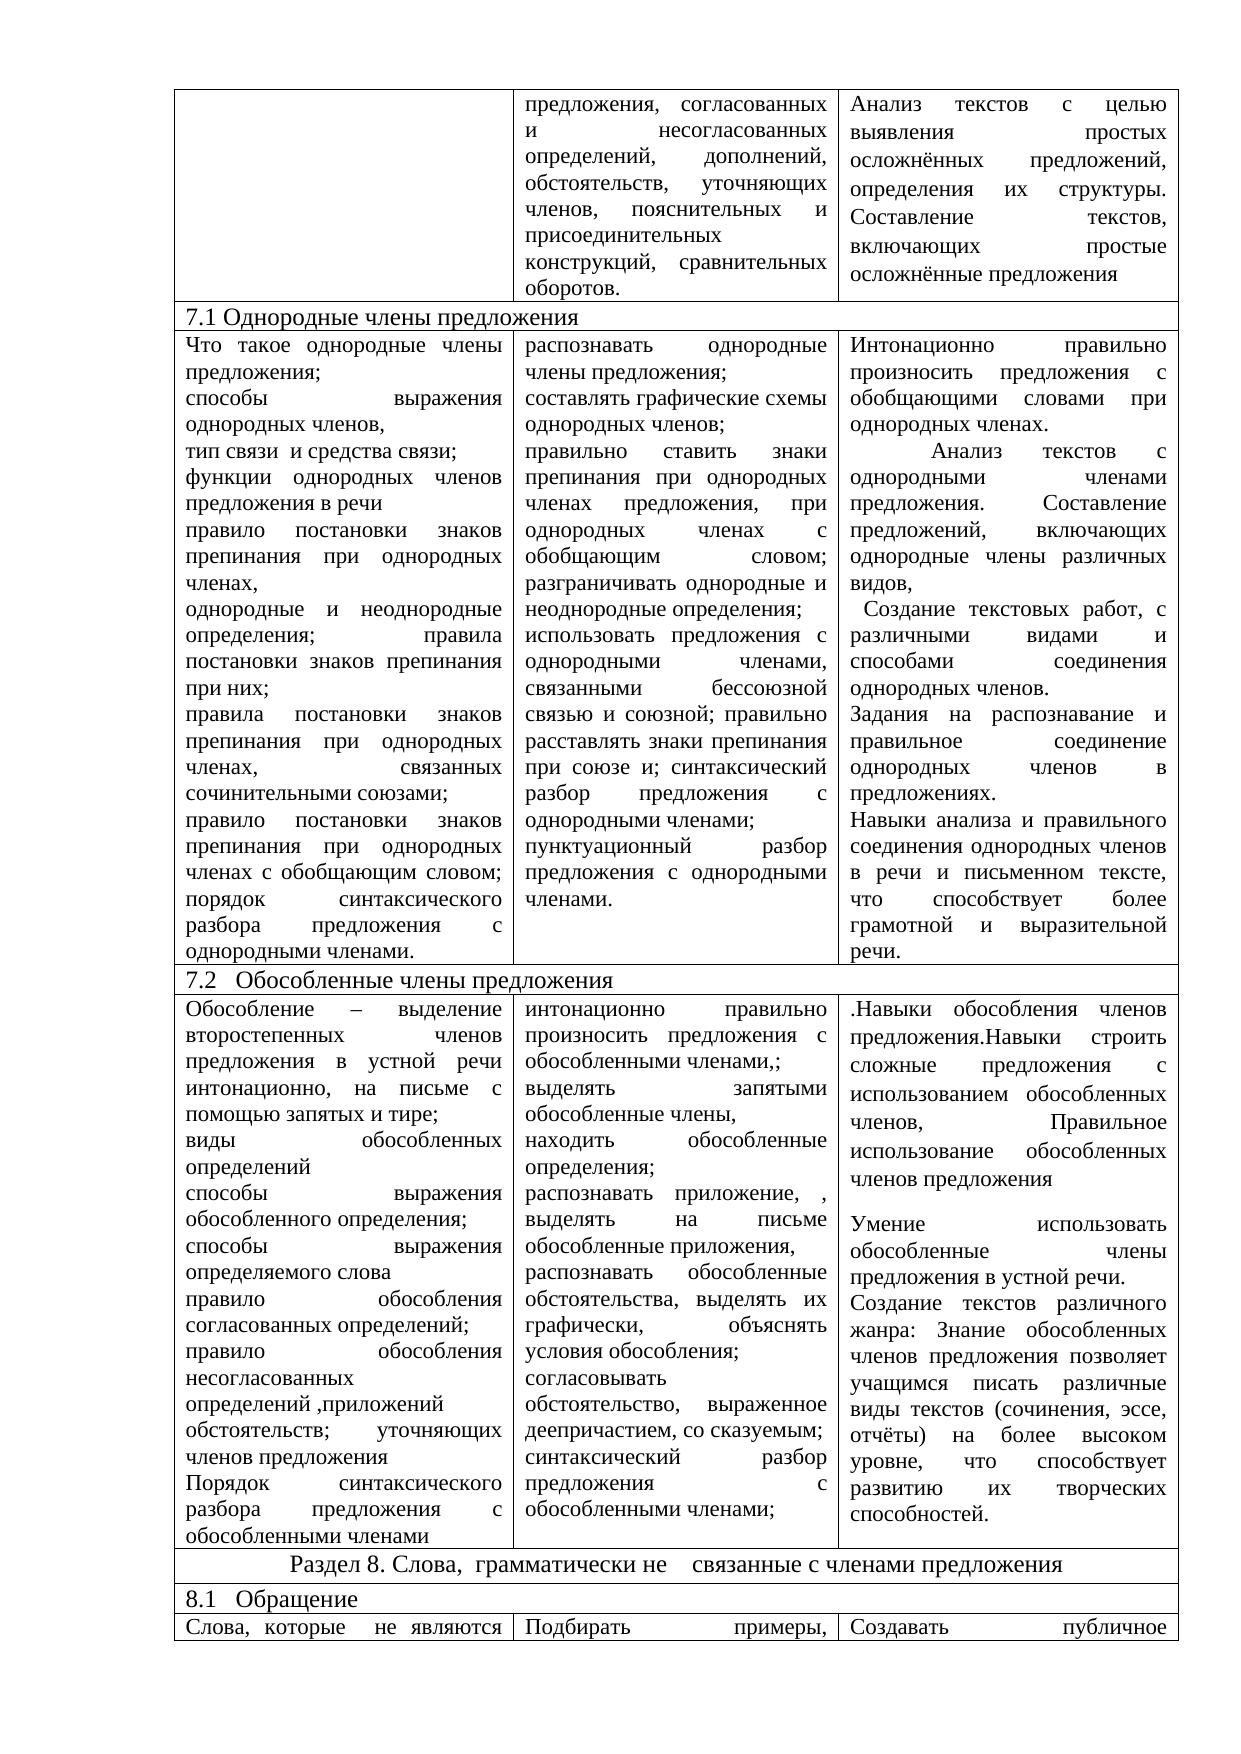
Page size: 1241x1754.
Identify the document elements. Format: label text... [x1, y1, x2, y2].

table_cell Интонационно правильно произносить предложения с обобщающими словами при однородных членах. Анализ текстов с однородными членами предложения. Составление предложений, включающих однородные члены различных видов, Создание текстовых работ, с различными видами и способами соединения однородных членов. Задания на распознавание и правильное соединение однородных членов в предложениях. Навыки анализа и правильного соединения однородных членов в речи и письменном тексте, что способствует более грамотной и выразительной речи. [839, 331, 1178, 964]
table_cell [514, 1614, 838, 1640]
table_cell 7.2 Обособленные члены предложения [175, 965, 1178, 994]
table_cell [175, 1614, 513, 1640]
table_cell Раздел 8. Слова, грамматически не связанные с членами предложения [175, 1549, 1178, 1583]
table_cell Что такое однородные члены предложения; способы выражения однородных членов, тип связи и средства связи; функции однородных членов предложения в речи правило постановки знаков препинания при однородных членах, однородные и неоднородные определения; правила постановки знаков препинания при них; правила постановки знаков препинания при однородных членах, связанных сочинительными союзами; правило постановки знаков препинания при однородных членах с обобщающим словом; порядок синтаксического разбора предложения с однородными членами. [175, 331, 513, 964]
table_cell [514, 90, 838, 301]
table_cell .Навыки обособления членов предложения.Навыки строить сложные предложения с использованием обособленных членов, Правильное использование обособленных членов предложения Умение использовать обособленные члены предложения в устной речи. Создание текстов различного жанра: Знание обособленных членов предложения позволяет учащимся писать различные виды текстов (сочинения, эссе, отчёты) на более высоком уровне, что способствует развитию их творческих способностей. [839, 995, 1178, 1548]
table_cell 8.1 Обращение [175, 1584, 1178, 1612]
table_cell Обособление – выделение второстепенных членов предложения в устной речи интонационно, на письме с помощью запятых и тире; виды обособленных определений способы выражения обособленного определения; способы выражения определяемого слова правило обособления согласованных определений; правило обособления несогласованных определений ,приложений обстоятельств; уточняющих членов предложения Порядок синтаксического разбора предложения с обособленными членами [175, 995, 513, 1548]
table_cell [839, 1614, 1178, 1640]
table_cell интонационно правильно произносить предложения с обособленными членами,; выделять запятыми обособленные члены, находить обособленные определения; распознавать приложение, , выделять на письме обособленные приложения, распознавать обособленные обстоятельства, выделять их графически, объяснять условия обособления; согласовывать обстоятельство, выраженное деепричастием, со сказуемым; синтаксический разбор предложения с обособленными членами; [514, 995, 838, 1548]
table_cell распознавать однородные члены предложения; составлять графические схемы однородных членов; правильно ставить знаки препинания при однородных членах предложения, при однородных членах с обобщающим словом; разграничивать однородные и неоднородные определения; использовать предложения с однородными членами, связанными бессоюзной связью и союзной; правильно расставлять знаки препинания при союзе и; синтаксический разбор предложения с однородными членами; пунктуационный разбор предложения с однородными членами. [514, 331, 838, 964]
table_cell 7.1 Однородные члены предложения [175, 302, 1178, 330]
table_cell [175, 90, 513, 301]
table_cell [839, 90, 1178, 301]
